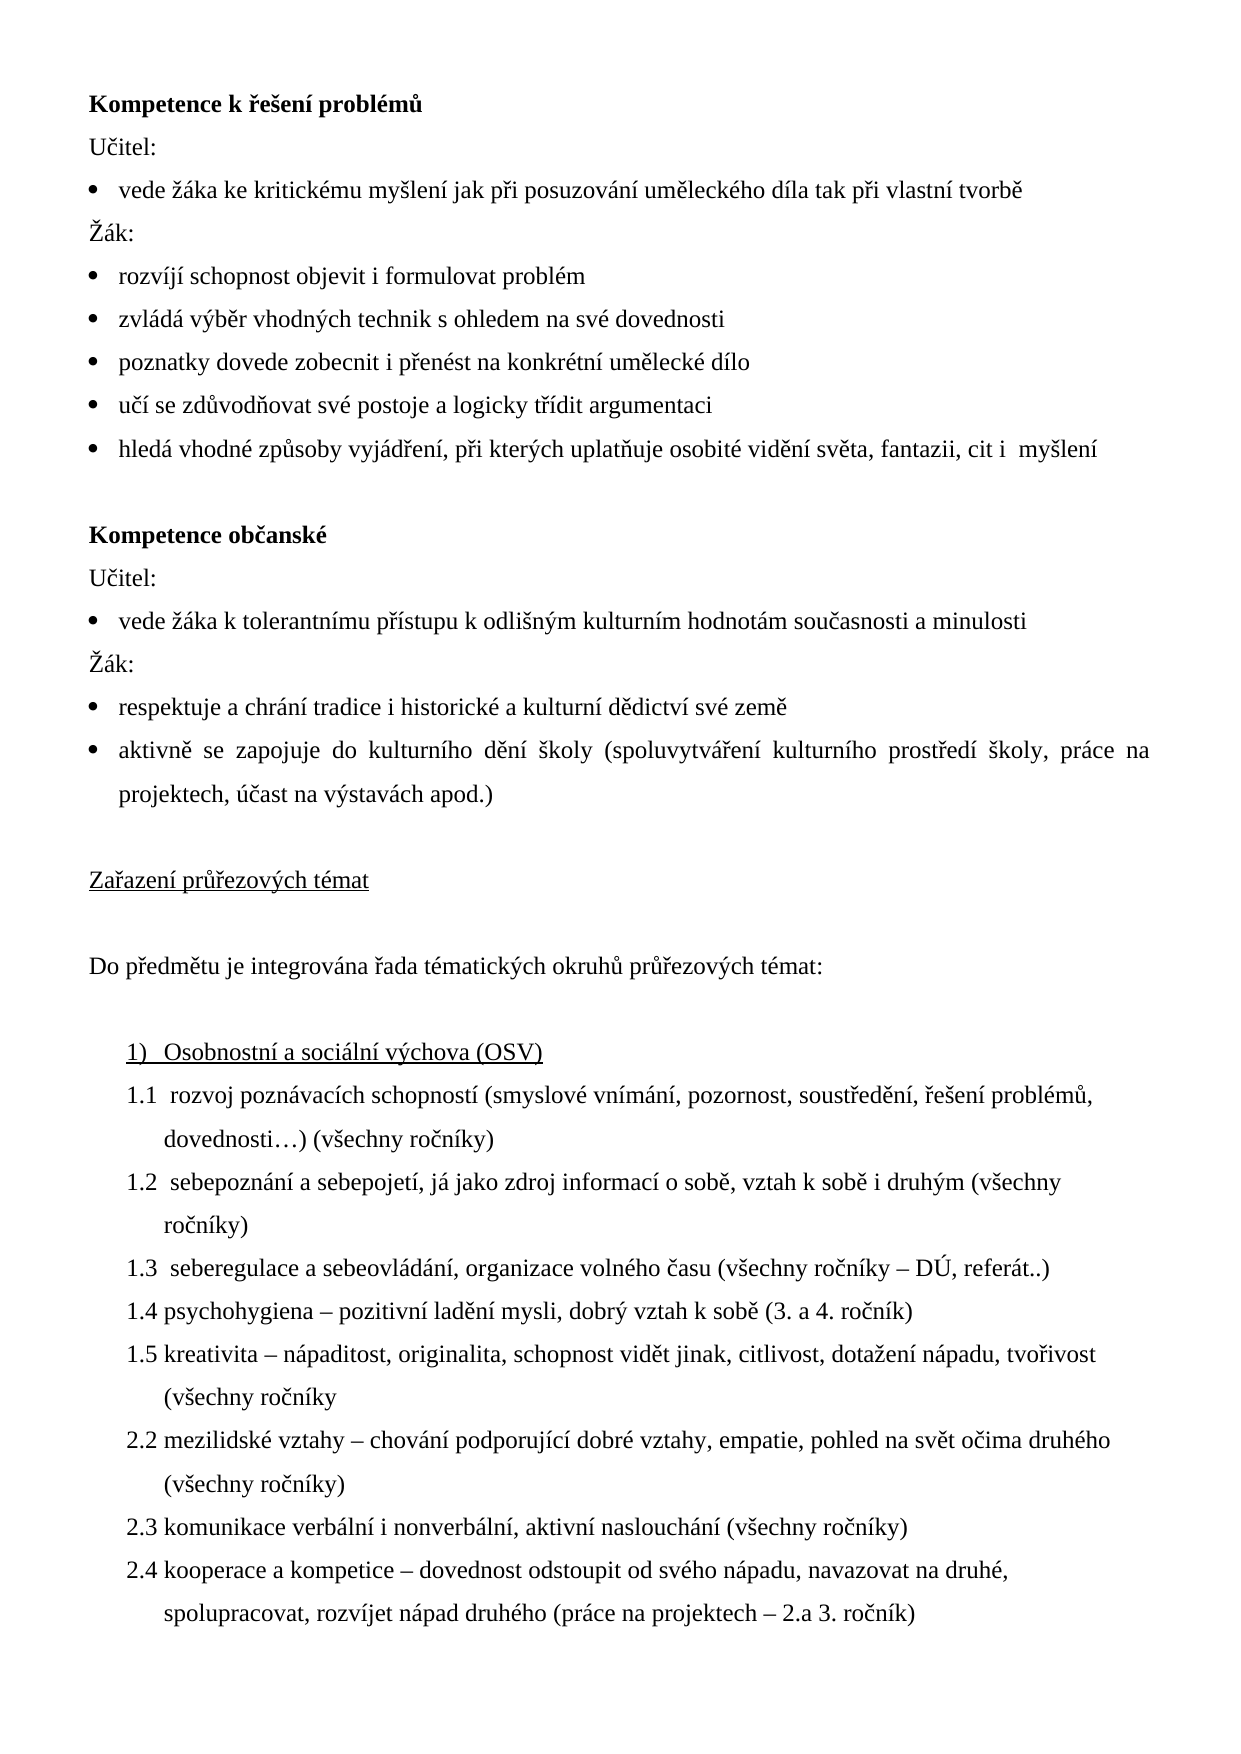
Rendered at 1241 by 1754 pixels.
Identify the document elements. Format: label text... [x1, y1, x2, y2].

text Kompetence občanské [89, 520, 1152, 549]
list rozvoj poznávacích schopností (smyslové vnímání, pozornost, soustředění, řešení problémů, dovednosti…) (všechny ročníky) [126, 1081, 1152, 1152]
list poznatky dovede zobecnit i přenést na konkrétní umělecké dílo [89, 347, 1152, 376]
text Učitel: [89, 563, 1152, 592]
text Do předmětu je integrována řada tématických okruhů průřezových témat: [89, 951, 1152, 980]
list psychohygiena – pozitivní ladění mysli, dobrý vztah k sobě ( 4. ročník) [126, 1296, 1152, 1325]
text Učitel: [89, 132, 1152, 161]
list kreativita – nápaditost, originalita, schopnost vidět jinak, citlivost, dotažení nápadu, tvořivost (všechny ročníky [126, 1339, 1152, 1411]
list zvládá výběr vhodných technik s ohledem na své dovednosti [89, 304, 1152, 333]
list rozvíjí schopnost objevit i formulovat problém [89, 261, 1152, 290]
text 2.2 mezilidské vztahy – chování podporující dobré vztahy, empatie, pohled na svět očima druhého (všechny ročníky) [126, 1426, 1152, 1497]
text 2.4 kooperace a kompetice – dovednost odstoupit od svého nápadu, navazovat na druhé, spolupracovat, rozvíjet nápad druhého (práce na projektech – 2.a 3. ročník) [126, 1555, 1152, 1627]
list respektuje a chrání tradice i historické a kulturní dědictví své země [89, 692, 1152, 721]
text 2.3 komunikace verbální i nonverbální, aktivní naslouchání (všechny ročníky) [126, 1512, 1152, 1541]
list aktivně se zapojuje do kulturního dění školy (spoluvytváření kulturního prostředí školy, práce na projektech, účast na výstavách apod.) [89, 736, 1152, 807]
list vede žáka ke kritickému myšlení jak při posuzování uměleckého díla tak při vlastní tvorbě [89, 175, 1152, 204]
list seberegulace a sebeovládání, organizace volného času (všechny ročníky – DÚ, referát..) [126, 1253, 1152, 1282]
list hledá vhodné způsoby vyjádření, při kterých uplatňuje osobité vidění světa, fantazii, cit i myšlení [89, 434, 1152, 462]
list učí se zdůvodňovat své postoje a logicky třídit argumentaci [89, 391, 1152, 419]
list Osobnostní a sociální výchova (OSV) [126, 1037, 1152, 1066]
list vede žáka k tolerantnímu přístupu k odlišným kulturním hodnotám současnosti a minulosti [89, 606, 1152, 635]
text Žák: [89, 649, 1152, 678]
text Zařazení průřezových témat [89, 865, 1152, 894]
text Kompetence k řešení problémů [89, 89, 1152, 117]
text Žák: [89, 218, 1152, 247]
list sebepoznání a sebepojetí, já jako zdroj informací o sobě, vztah k sobě i druhým (všechny ročníky) [126, 1167, 1152, 1239]
